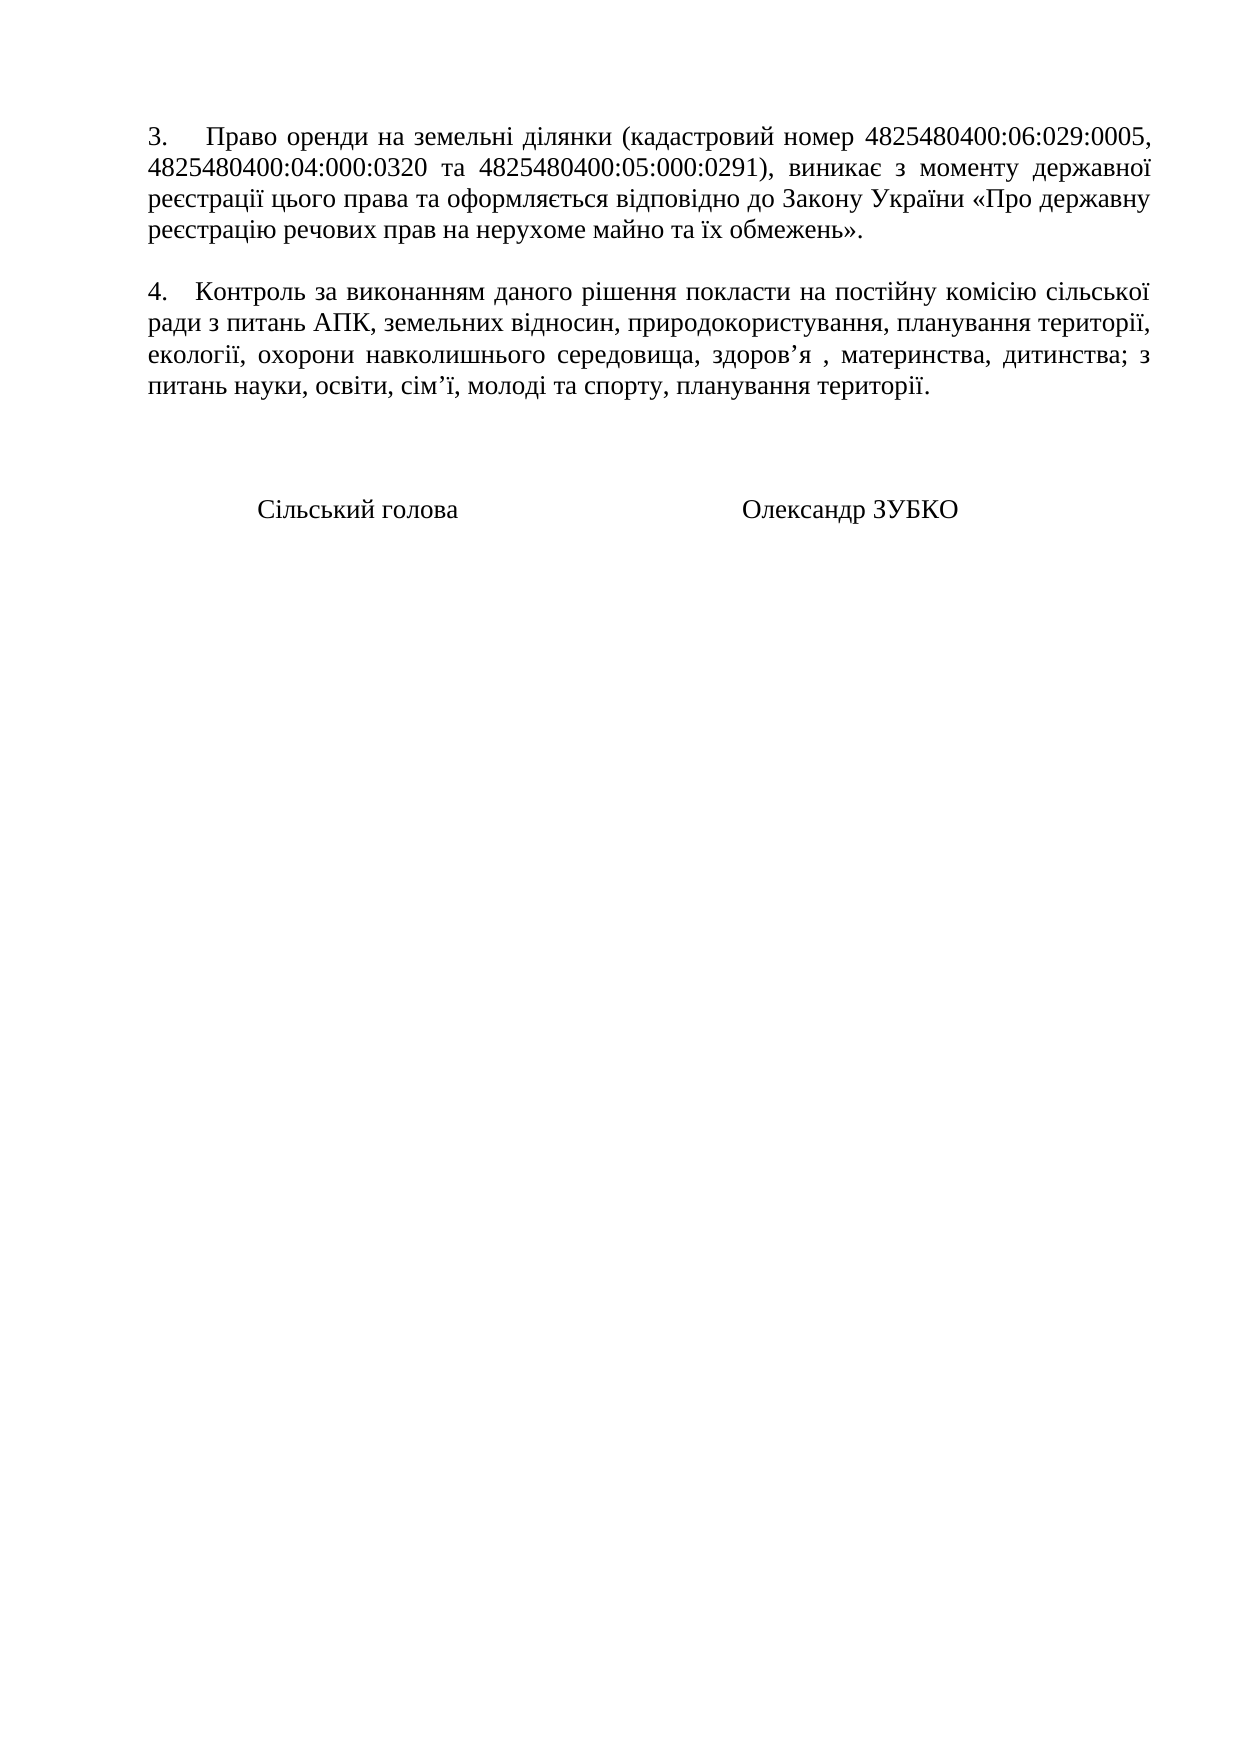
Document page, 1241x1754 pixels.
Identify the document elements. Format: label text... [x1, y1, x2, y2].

text 4. Контроль за виконанням даного рішення покласти на постійну комісію сільської ради з питань АПК, земельних відносин, природокористування, планування території, екології, охорони навколишнього середовища, здоров’я , материнства, дитинства; з питань науки, освіти, сім’ї, молоді та спорту, планування території. [148, 275, 1152, 400]
text Сільський голова Олександр ЗУБКО [148, 493, 1152, 524]
text 3. Право оренди на земельні ділянки (кадастровий номер 4825480400:06:029:0005, 4825480400:04:000:0320 та 4825480400:05:000:0291), виникає з моменту державної реєстрації цього права та оформляється відповідно до Закону України «Про державну реєстрацію речових прав на нерухоме майно та їх обмежень». [148, 120, 1152, 244]
